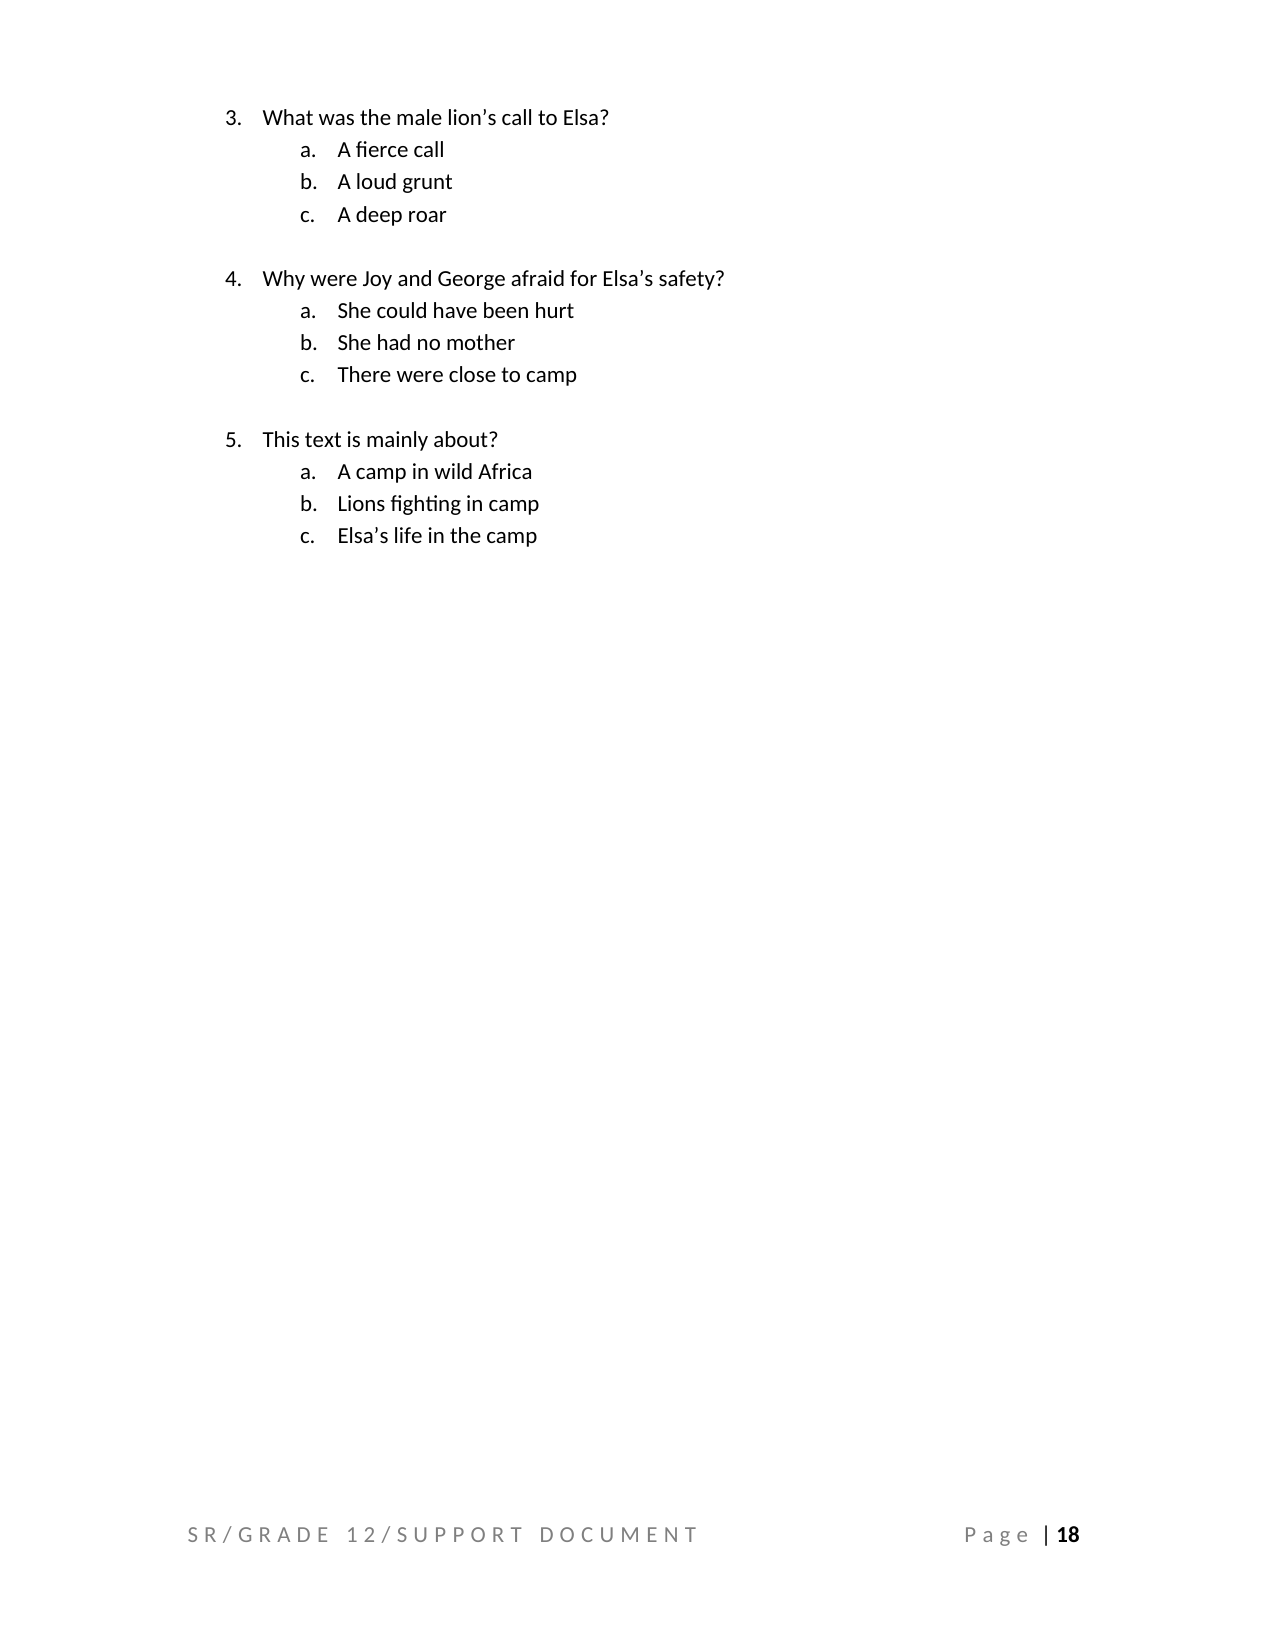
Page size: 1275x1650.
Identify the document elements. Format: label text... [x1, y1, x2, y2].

list She could have been hurt [300, 296, 1088, 324]
list A loud grunt [300, 167, 1088, 196]
list She had no mother [300, 328, 1088, 356]
list This text is mainly about? [225, 425, 1088, 453]
list Why were Joy and George afraid for Elsa’s safety? [225, 264, 1088, 292]
list A deep roar [300, 200, 1088, 228]
list A fierce call [300, 135, 1088, 163]
list A camp in wild Africa [300, 457, 1088, 485]
list Elsa’s life in the camp [300, 522, 1088, 549]
list There were close to camp [300, 361, 1088, 389]
list What was the male lion’s call to Elsa? [225, 103, 1088, 131]
list Lions fighting in camp [300, 489, 1088, 517]
